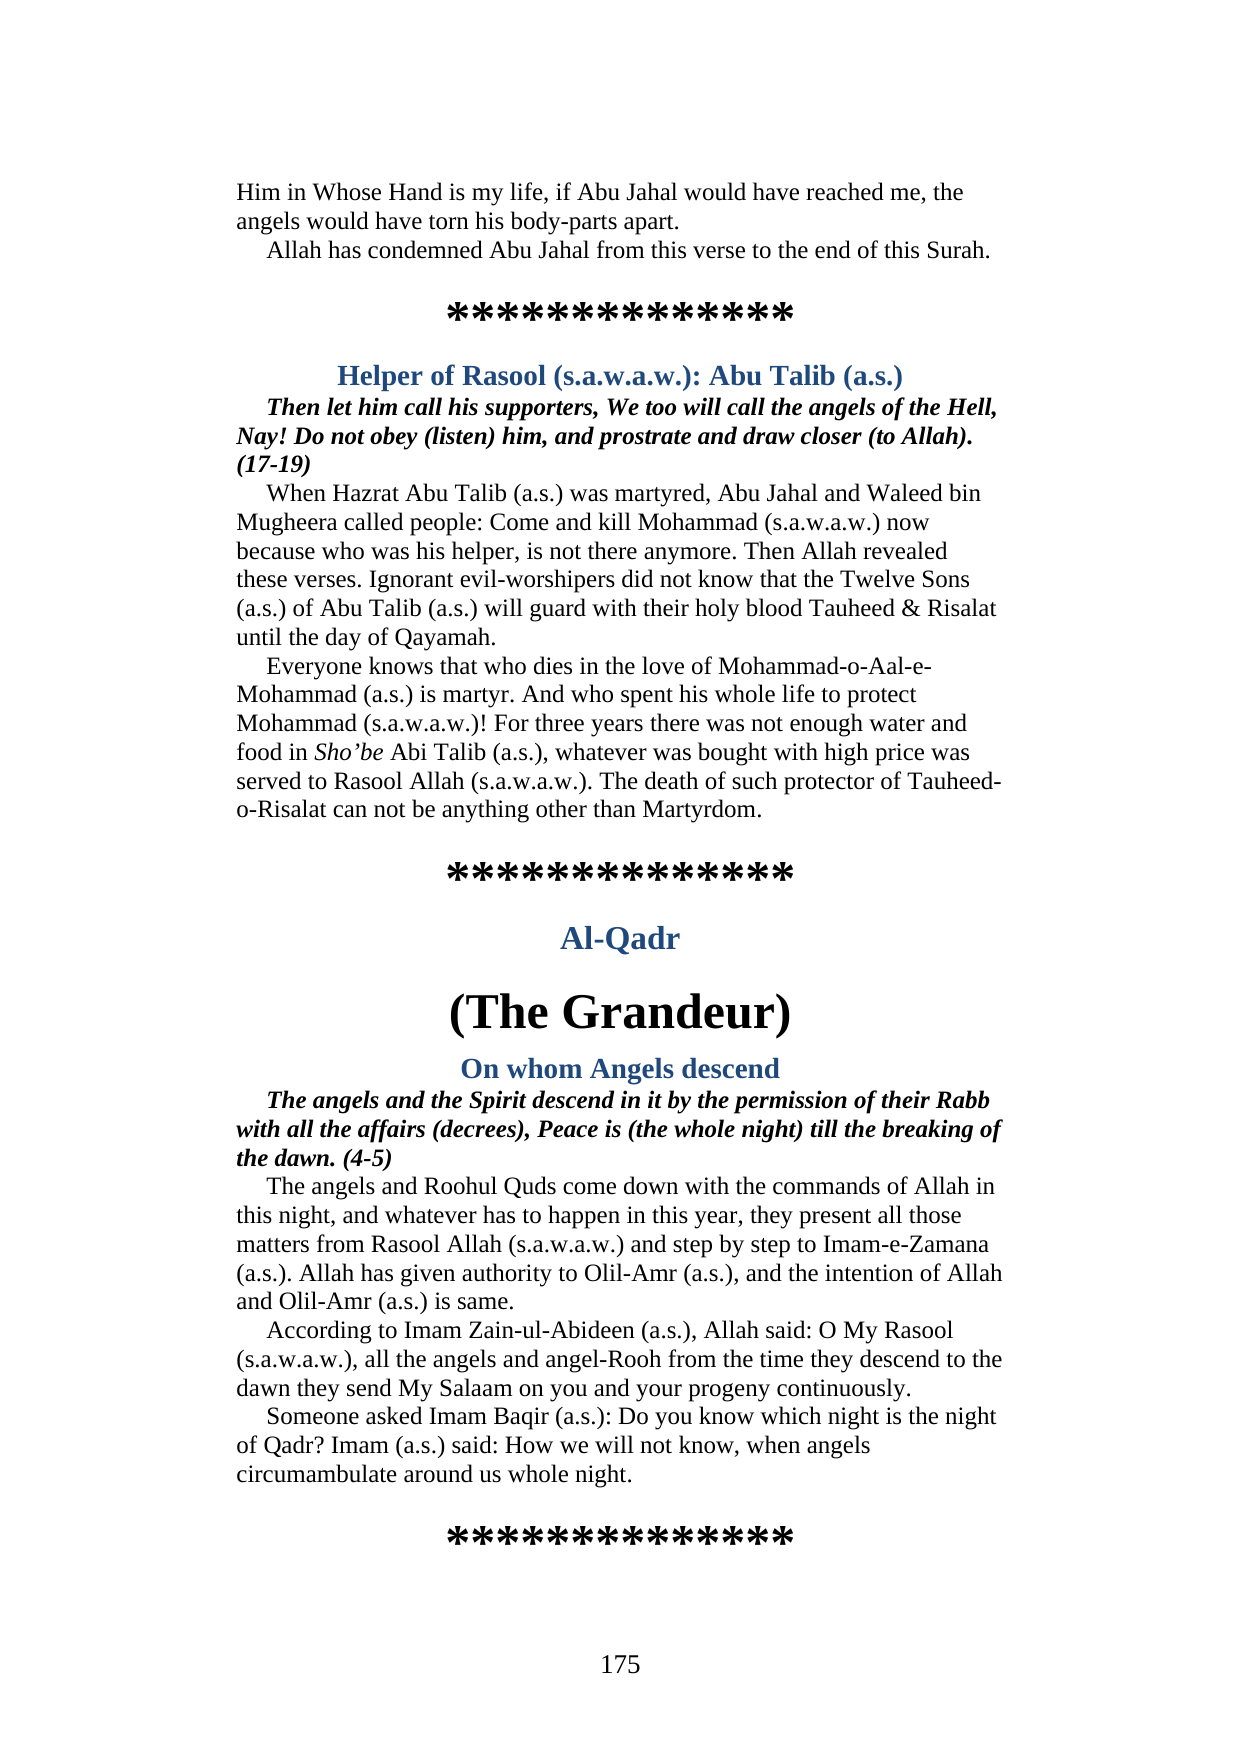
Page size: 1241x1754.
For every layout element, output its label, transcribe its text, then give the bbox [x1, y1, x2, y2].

text ************** [236, 288, 1004, 346]
text ************** [236, 848, 1004, 906]
text When (a.s.) was martyred, and Waleed bin Mugheera called people: Come and kill (s.a.w.a.w.) now because who was his helper, is not there anymore. Then Allah revealed these verses. Ignorant evil-worshipers did not know that the Twelve Sons (a.s.) of (a.s.) will guard with their holy blood Tauheed & Risalat until the day of Qayamah. [236, 478, 1004, 651]
text According to Imam Zain-ul-Abideen (a.s.), Allah said: O My Rasool (s.a.w.a.w.), all the angels and angel-Rooh from the time they descend to the dawn they send My Salaam on you and your progeny continuously. [236, 1315, 1004, 1401]
text (The Grandeur) [236, 982, 1004, 1039]
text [236, 177, 1004, 235]
text ************** [236, 1513, 1004, 1570]
text Allah has condemned Abu Jahal from this verse to the end of this Surah. [236, 235, 1004, 263]
text The angels and the Spirit descend in it by the permission of their Rabb with all the affairs (decrees), Peace is (the whole night) till the breaking of the dawn. (4-5) [236, 1085, 1004, 1171]
subtitle On whom descend [236, 1052, 1004, 1085]
text Everyone knows that who dies in the love of Mohammad-o-Aal-e-Mohammad (a.s.) is martyr. And who spent his whole life to protect Mohammad (s.a.w.a.w.)! For three years there was not enough water and food in Sho’be Abi Talib (a.s.), whatever was bought with high price was served to Rasool Allah (s.a.w.a.w.). The death of such protector of Tauheed-o-Risalat can not be anything other than Martyrdom. [236, 651, 1004, 823]
text Then let him call his supporters, We too will call the angels of the Hell, Nay! Do not obey (listen) him, and prostrate and draw closer (to Allah). (17-19) [236, 392, 1004, 478]
subtitle Helper of Rasool (s.a.w.a.w.): (a.s.) [236, 358, 1004, 392]
text The angels and Roohul Quds come down with the commands of Allah in this night, and whatever has to happen in this year, they present all those matters from Rasool Allah (s.a.w.a.w.) and step by step to Imam-e-Zamana (a.s.). Allah has given authority to Olil-Amr (a.s.), and the intention of Allah and Olil-Amr (a.s.) is same. [236, 1171, 1004, 1315]
text Someone asked (a.s.): Do you know which night is the night of Qadr? Imam (a.s.) said: How we will not know, when angels circumambulate around us whole night. [236, 1401, 1004, 1488]
subtitle Al-Qadr [236, 918, 1004, 957]
